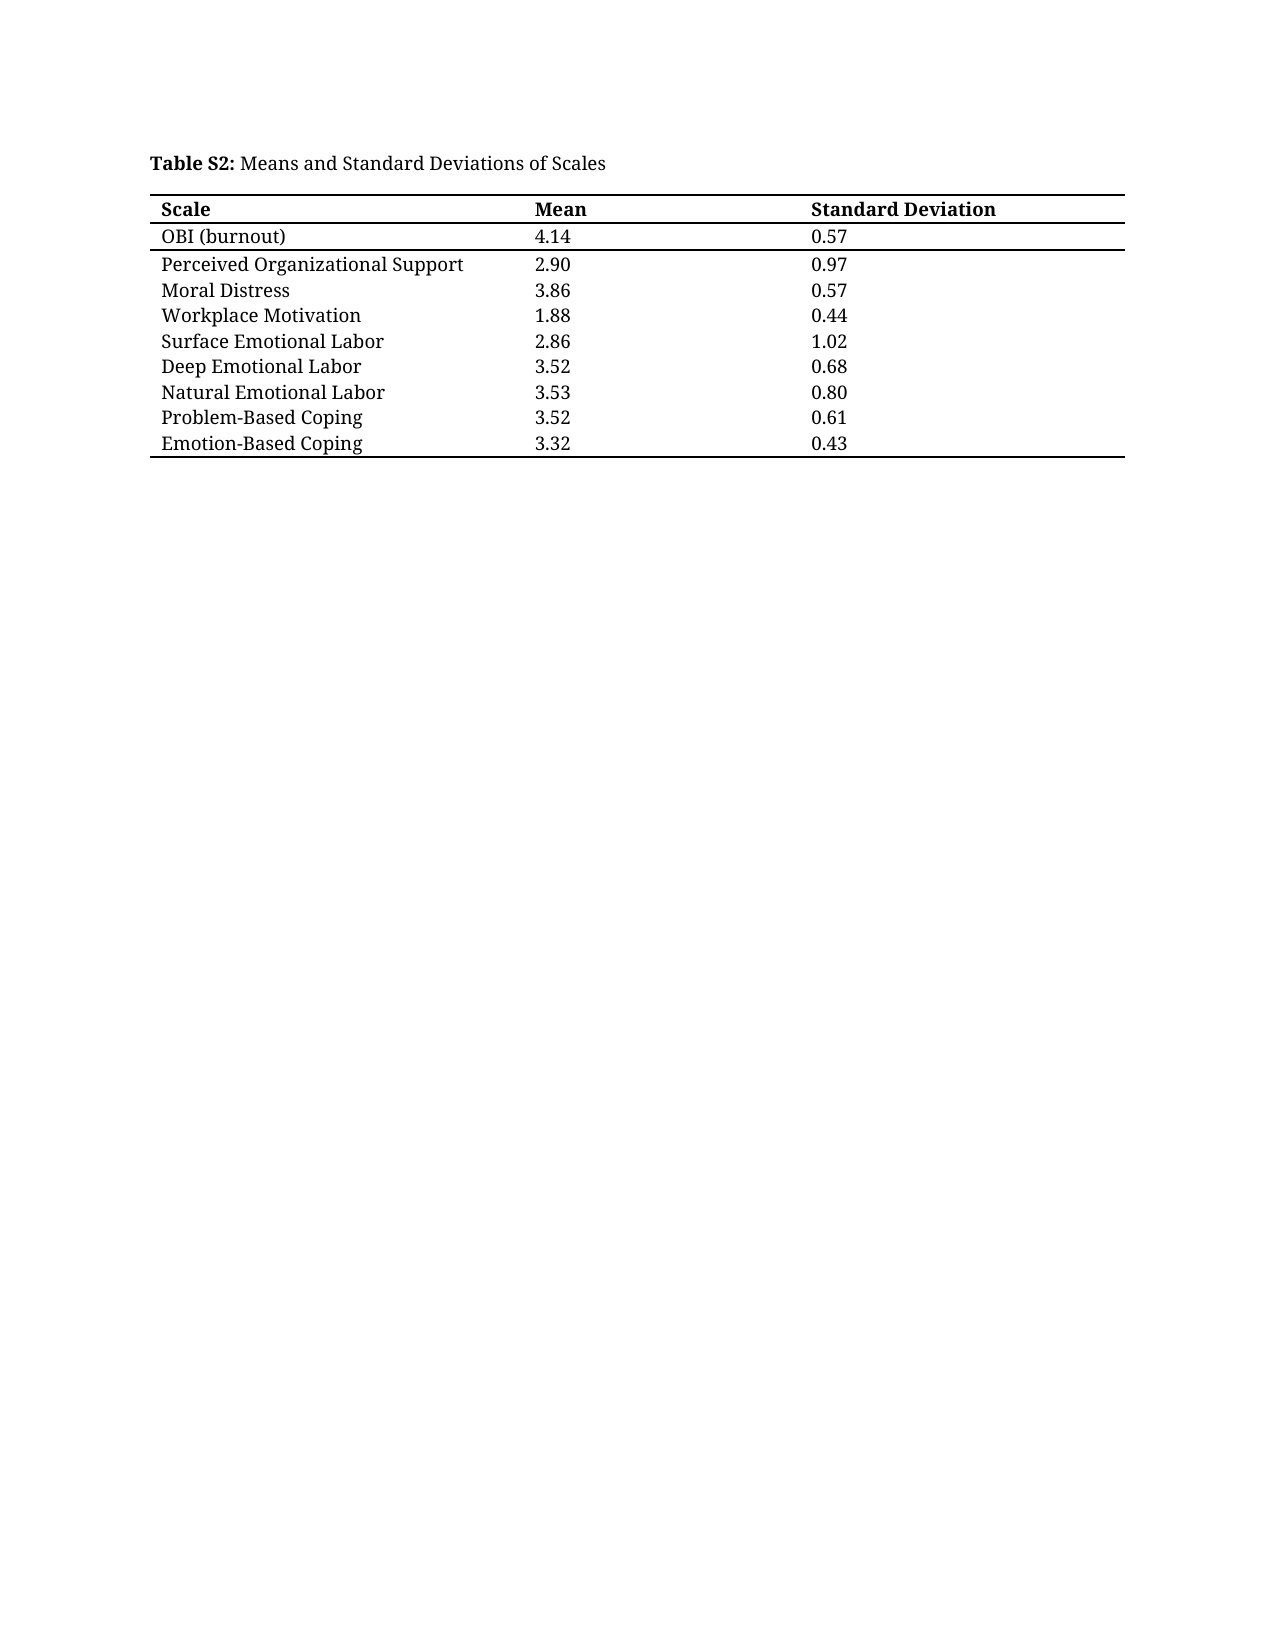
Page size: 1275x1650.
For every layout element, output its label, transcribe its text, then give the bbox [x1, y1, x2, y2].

table_cell Workplace Motivation [150, 303, 523, 328]
table_cell 3.52 [523, 354, 800, 379]
table_cell Moral Distress [150, 277, 523, 302]
table_cell Natural Emotional Labor [150, 379, 523, 404]
table_cell 3.86 [523, 277, 800, 302]
table_cell 3.32 [523, 430, 800, 456]
table_cell Perceived Organizational Support [150, 251, 523, 277]
table_cell 4.14 [523, 224, 800, 249]
table_cell 0.97 [800, 251, 1125, 277]
table_cell Surface Emotional Labor [150, 328, 523, 353]
table_cell OBI (burnout) [150, 224, 523, 249]
text Table S2: Means and Standard Deviations of Scales [150, 150, 1125, 176]
table_cell 2.90 [523, 251, 800, 277]
table_cell 1.02 [800, 328, 1125, 353]
table_cell 0.61 [800, 405, 1125, 430]
table_cell 0.57 [800, 277, 1125, 302]
table_header Scale [150, 196, 523, 222]
table_cell 0.80 [800, 379, 1125, 404]
table_cell Emotion-Based Coping [150, 430, 523, 456]
table_cell Problem-Based Coping [150, 405, 523, 430]
table_cell 2.86 [523, 328, 800, 353]
table_cell 0.43 [800, 430, 1125, 456]
table_cell 3.52 [523, 405, 800, 430]
table_cell 3.53 [523, 379, 800, 404]
table_cell 0.57 [800, 224, 1125, 249]
table_cell 1.88 [523, 303, 800, 328]
table_cell Deep Emotional Labor [150, 354, 523, 379]
table_header Mean [523, 196, 800, 222]
table_header Standard Deviation [800, 196, 1125, 222]
table_cell 0.68 [800, 354, 1125, 379]
table_cell 0.44 [800, 303, 1125, 328]
